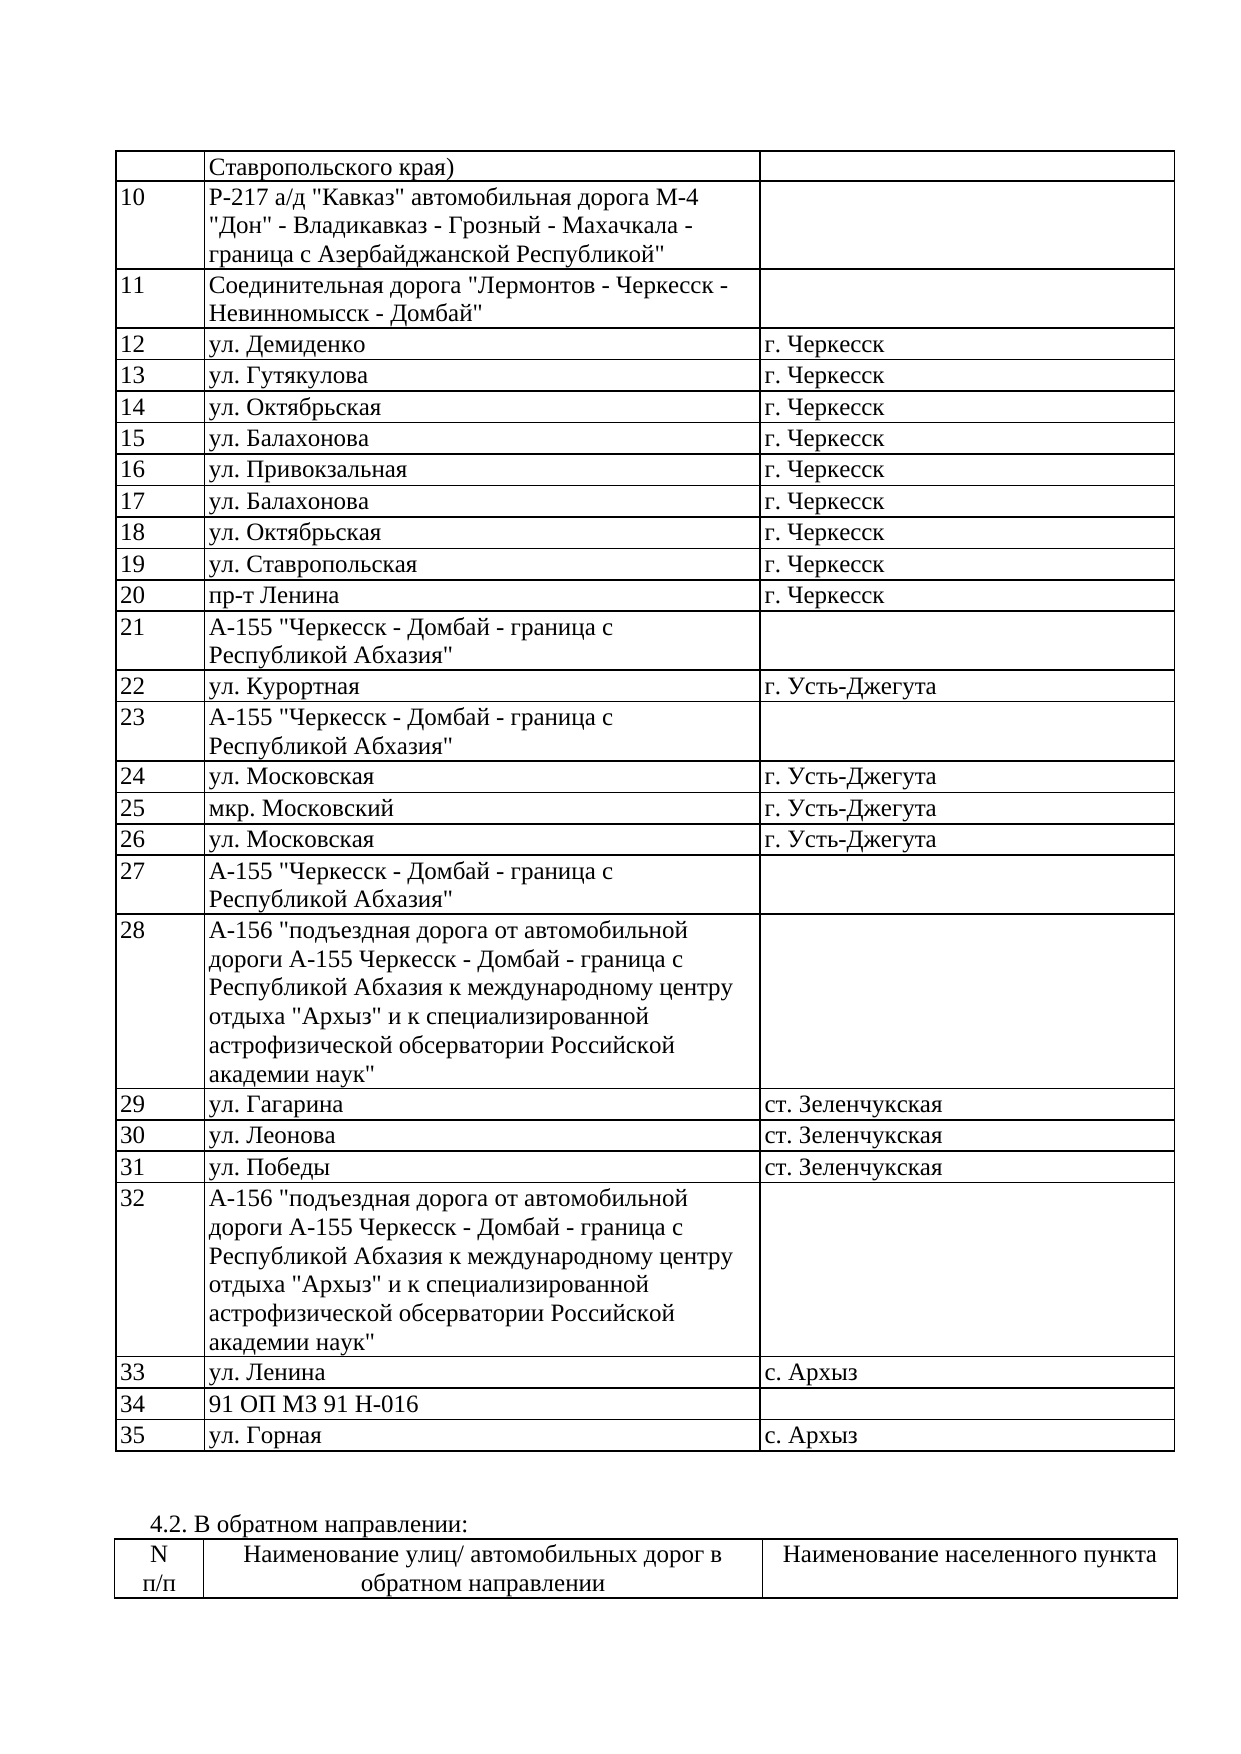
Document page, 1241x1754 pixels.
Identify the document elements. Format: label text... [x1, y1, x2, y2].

table_cell пр-т Ленина [205, 581, 759, 610]
table_cell ул. Горная [205, 1420, 759, 1450]
table_cell ул. Ленина [205, 1357, 759, 1387]
table_cell г. Черкесск [761, 486, 1174, 516]
table_cell А-155 "Черкесск - Домбай - граница с Республикой Абхазия" [205, 702, 759, 760]
table_cell 24 [117, 762, 204, 791]
table_cell А-155 "Черкесск - Домбай - граница с Республикой Абхазия" [205, 612, 759, 669]
table_cell 29 [117, 1089, 204, 1119]
table_cell с. Архыз [761, 1357, 1174, 1387]
table_cell А-155 "Черкесск - Домбай - граница с Республикой Абхазия" [205, 856, 759, 913]
table_cell 13 [117, 360, 204, 390]
table_cell [761, 915, 1174, 1087]
table_cell 9 [117, 152, 204, 180]
table_header N п/п [115, 1540, 203, 1597]
table_cell г. Усть-Джегута [761, 671, 1174, 701]
table_cell г. Черкесск [761, 360, 1174, 390]
table_cell ул. Гагарина [205, 1089, 759, 1119]
table_cell 18 [117, 518, 204, 547]
table_cell г. Черкесск [761, 549, 1174, 579]
table_cell 28 [117, 915, 204, 1087]
table_cell 30 [117, 1121, 204, 1150]
table_cell ст. Зеленчукская [761, 1121, 1174, 1150]
table_cell [761, 1183, 1174, 1356]
table_cell ул. Демиденко [205, 329, 759, 359]
table_cell 15 [117, 423, 204, 453]
table_cell 14 [117, 392, 204, 422]
table_cell мкр. Московский [205, 793, 759, 823]
table_cell 25 [117, 793, 204, 823]
table_cell с. Архыз [761, 1420, 1174, 1450]
table_cell г. Черкесск [761, 423, 1174, 453]
table_cell [761, 1389, 1174, 1419]
table_cell 17 [117, 486, 204, 516]
table_cell ул. Ставропольская [205, 549, 759, 579]
table_cell г. Черкесск [761, 392, 1174, 422]
table_cell г. Усть-Джегута [761, 793, 1174, 823]
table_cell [205, 152, 759, 180]
table_header Наименование населенного пункта [763, 1540, 1177, 1597]
table_cell [761, 612, 1174, 669]
table_cell 12 [117, 329, 204, 359]
table_cell 34 [117, 1389, 204, 1419]
table_cell 20 [117, 581, 204, 610]
table_cell 35 [117, 1420, 204, 1450]
table_cell г. Усть-Джегута [761, 825, 1174, 854]
table_cell г. Черкесск [761, 581, 1174, 610]
table_cell ул. Привокзальная [205, 455, 759, 484]
table_cell ул. Московская [205, 762, 759, 791]
table_cell 91 ОП МЗ 91 Н-016 [205, 1389, 759, 1419]
table_cell г. Усть-Джегута [761, 762, 1174, 791]
table_cell ул. Гутякулова [205, 360, 759, 390]
table_cell ул. Леонова [205, 1121, 759, 1150]
table_cell 10 [117, 182, 204, 268]
table_cell 16 [117, 455, 204, 484]
table_cell ст. Зеленчукская [761, 1152, 1174, 1182]
table_cell г. Черкесск [761, 329, 1174, 359]
table_cell ул. Октябрьская [205, 518, 759, 547]
table_cell 22 [117, 671, 204, 701]
table_cell ул. Балахонова [205, 486, 759, 516]
table_cell [761, 152, 1174, 180]
table_cell ул. Победы [205, 1152, 759, 1182]
table_cell 19 [117, 549, 204, 579]
text 4.2. В обратном направлении: [150, 1509, 1090, 1538]
table_cell Р-217 а/д "Кавказ" автомобильная дорога М-4 "Дон" - Владикавказ - Грозный - Махачкала - граница с Азербайджанской Республикой" [205, 182, 759, 268]
table_cell г. Черкесск [761, 518, 1174, 547]
table_cell ул. Балахонова [205, 423, 759, 453]
table_cell [761, 270, 1174, 327]
table_cell Соединительная дорога "Лермонтов - Черкесск - Невинномысск - Домбай" [205, 270, 759, 327]
table_cell ул. Октябрьская [205, 392, 759, 422]
table_header Наименование улиц/ автомобильных дорог в обратном направлении [204, 1540, 762, 1597]
table_cell 27 [117, 856, 204, 913]
table_cell 11 [117, 270, 204, 327]
table_cell 32 [117, 1183, 204, 1356]
table_cell 31 [117, 1152, 204, 1182]
table_cell ст. Зеленчукская [761, 1089, 1174, 1119]
table_cell [761, 702, 1174, 760]
table_cell 26 [117, 825, 204, 854]
table_cell ул. Курортная [205, 671, 759, 701]
table_cell ул. Московская [205, 825, 759, 854]
table_cell [761, 182, 1174, 268]
table_cell 33 [117, 1357, 204, 1387]
table_cell г. Черкесск [761, 455, 1174, 484]
table_cell 21 [117, 612, 204, 669]
table_cell [761, 856, 1174, 913]
table_cell 23 [117, 702, 204, 760]
